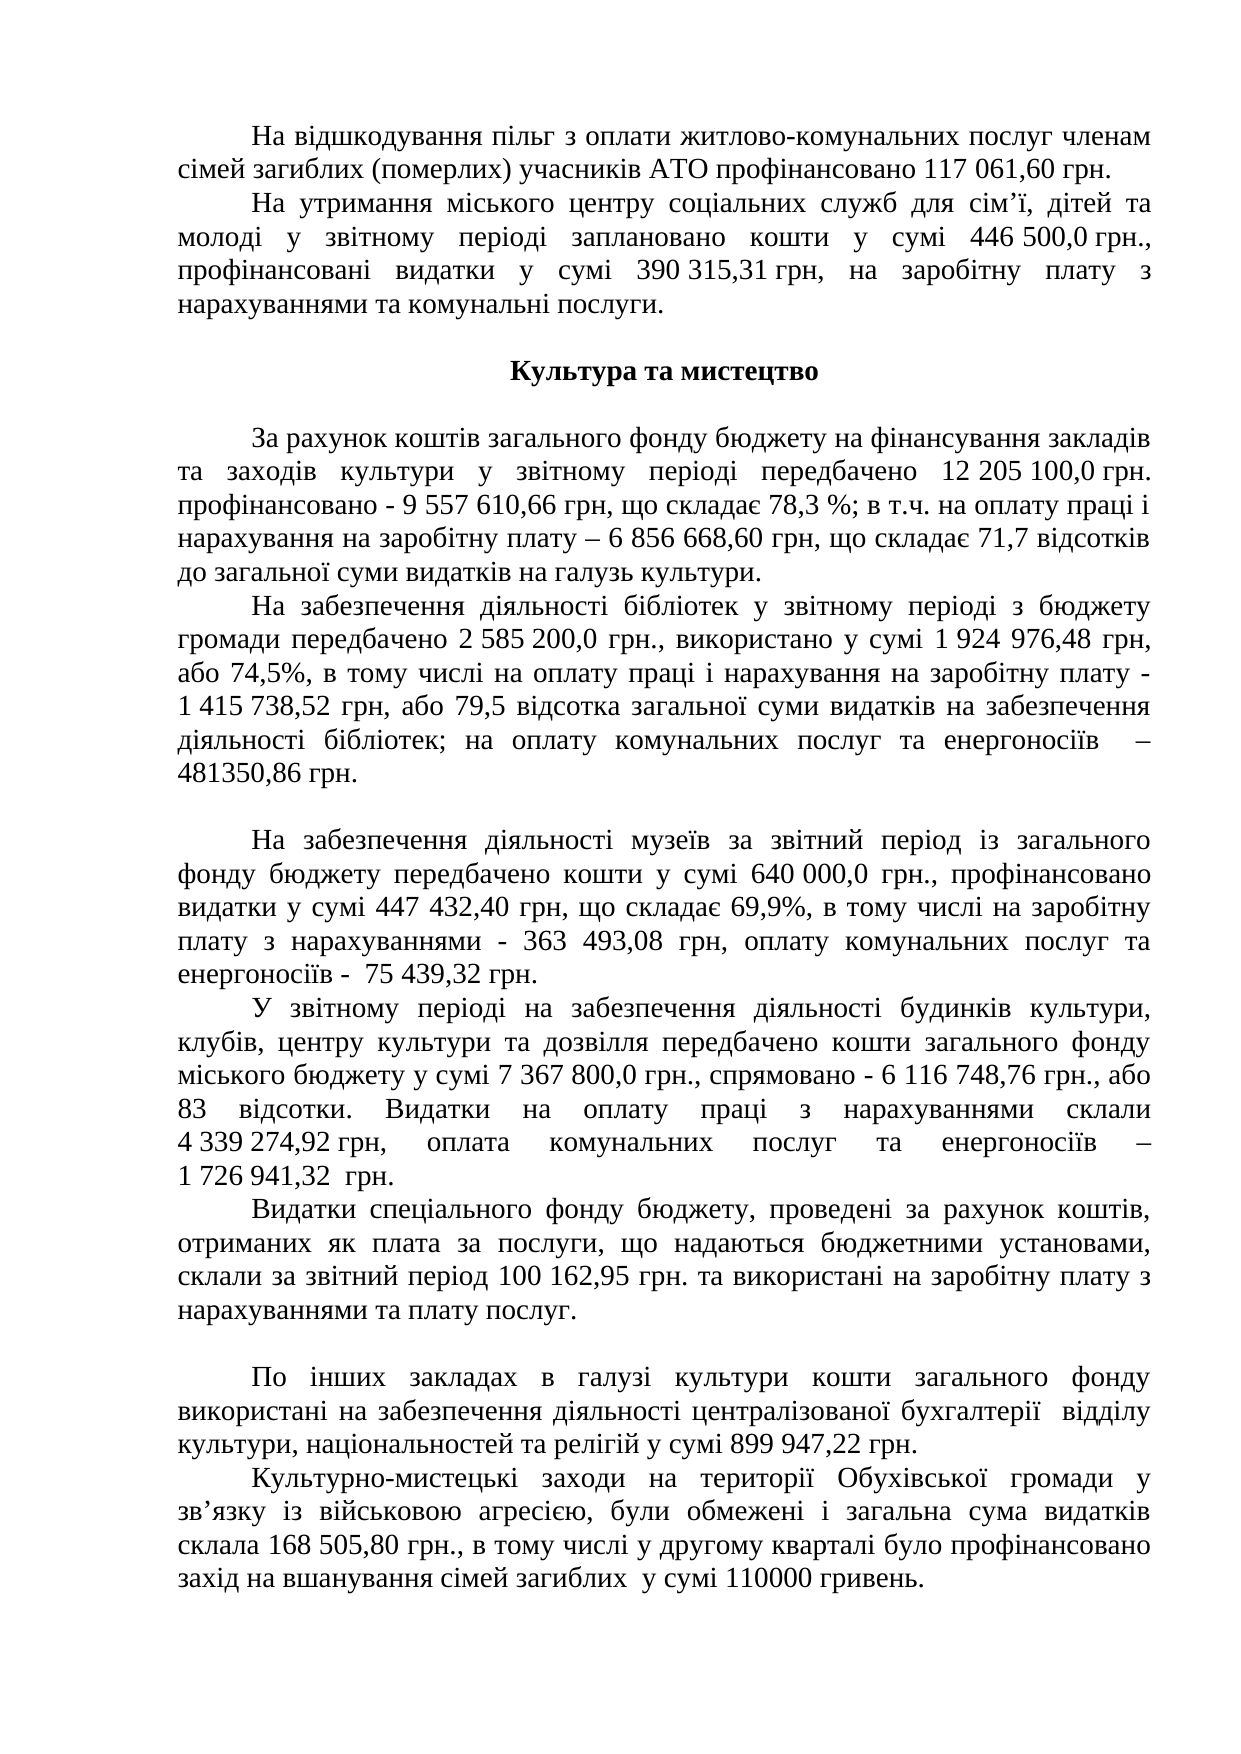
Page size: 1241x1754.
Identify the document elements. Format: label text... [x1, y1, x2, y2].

text На забезпечення діяльності музеїв за звітний період із загального фонду бюджету передбачено кошти у сумі 640 000,0 грн., профінансовано видатки у сумі 447 432,40 грн, що складає 69,9%, в тому числі на заробітну плату з нарахуваннями - 363 493,08 грн, оплату комунальних послуг та енергоносіїв - 75 439,32 грн. [177, 822, 1152, 990]
text По інших закладах в галузі культури кошти загального фонду використані на забезпечення діяльності централізованої бухгалтерії відділу культури, національностей та релігій у сумі 899 947,22 грн. [177, 1359, 1152, 1460]
text За рахунок коштів загального фонду бюджету на фінансування закладів та заходів культури у звітному періоді передбачено 12 205 100,0 грн. профінансовано - 9 557 610,66 грн, що складає 78,3 %; в т.ч. на оплату праці і нарахування на заробітну плату – 6 856 668,60 грн, що складає 71,7 відсотків до загальної суми видатків на галузь культури. [177, 420, 1152, 588]
text Культурно-мистецькі заходи на території Обухівської громади у зв’язку із військовою агресією, були обмежені і загальна сума видатків склала 168 505,80 грн., в тому числі у другому кварталі було профінансовано захід на вшанування сімей загиблих у сумі 110000 гривень. [177, 1460, 1152, 1594]
text Культура та мистецтво [177, 353, 1152, 386]
text У звітному періоді на забезпечення діяльності будинків культури, клубів, центру культури та дозвілля передбачено кошти загального фонду міського бюджету у сумі 7 367 800,0 грн., спрямовано - 6 116 748,76 грн., або 83 відсотки. Видатки на оплату праці з нарахуваннями склали 4 339 274,92 грн, оплата комунальних послуг та енергоносіїв – 1 726 941,32 грн. [177, 990, 1152, 1191]
text На відшкодування пільг з оплати житлово-комунальних послуг членам сімей загиблих (померлих) учасників АТО профінансовано 117 061,60 грн. [177, 118, 1152, 185]
text На забезпечення діяльності бібліотек у звітному періоді з бюджету громади передбачено 2 585 200,0 грн., використано у сумі 1 924 976,48 грн, або 74,5%, в тому числі на оплату праці і нарахування на заробітну плату - 1 415 738,52 грн, або 79,5 відсотка загальної суми видатків на забезпечення діяльності бібліотек; на оплату комунальних послуг та енергоносіїв – 481350,86 грн. [177, 588, 1152, 789]
text На утримання міського центру соціальних служб для сім’ї, дітей та молоді у звітному періоді заплановано кошти у сумі 446 500,0 грн., профінансовані видатки у сумі 390 315,31 грн, на заробітну плату з нарахуваннями та комунальні послуги. [177, 185, 1152, 319]
text Видатки спеціального фонду бюджету, проведені за рахунок коштів, отриманих як плата за послуги, що надаються бюджетними установами, склали за звітний період 100 162,95 грн. та використані на заробітну плату з нарахуваннями та плату послуг. [177, 1191, 1152, 1326]
